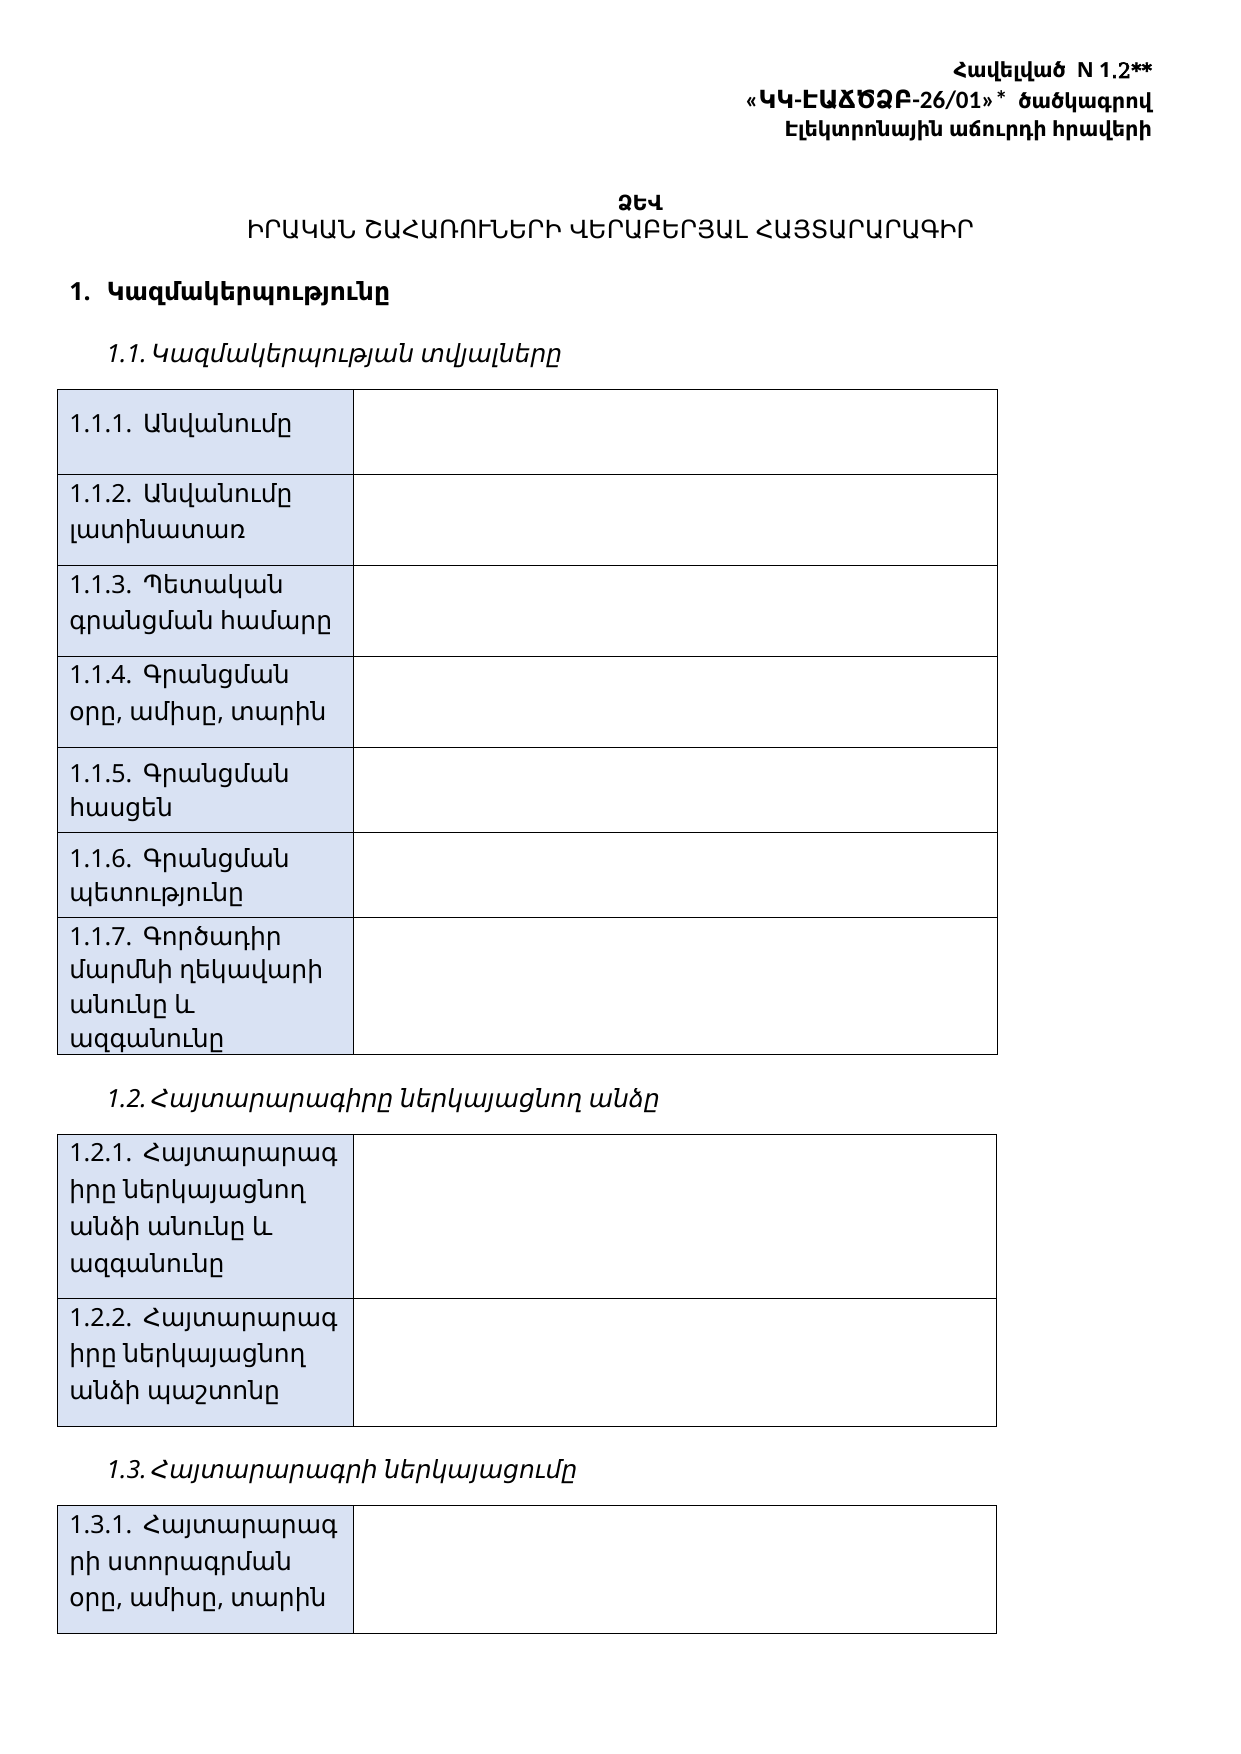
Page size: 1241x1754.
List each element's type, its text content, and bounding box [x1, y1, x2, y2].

table_cell [354, 657, 997, 747]
list Հայտարարագրի ներկայացումը [106, 1452, 1152, 1486]
table_header [354, 390, 997, 474]
list Կազմակերպությունը [69, 274, 1152, 308]
table_cell [354, 475, 997, 565]
table_cell [354, 1299, 996, 1426]
list Կազմակերպության տվյալները [106, 336, 1152, 370]
text Էլեկտրոնային աճուրդի հրավերի [69, 114, 1152, 143]
table_cell [354, 918, 997, 1054]
table_header Անվանումը [58, 390, 353, 474]
list Հայտարարագիրը ներկայացնող անձը [106, 1080, 1152, 1114]
table_header [354, 1135, 996, 1298]
table_cell Գրանցման պետությունը [58, 833, 353, 917]
text «ԿԿ-ԷԱՃԾՁԲ-26/01»* ծածկագրով [69, 84, 1152, 114]
table_cell Պետական գրանցման համարը [58, 566, 353, 656]
table_cell [354, 748, 997, 832]
table_cell [354, 833, 997, 917]
table_header [354, 1506, 996, 1633]
table_cell Գրանցման հասցեն [58, 748, 353, 832]
text ԻՐԱԿԱՆ ՇԱՀԱՌՈՒՆԵՐԻ ՎԵՐԱԲԵՐՅԱԼ ՀԱՅՏԱՐԱՐԱԳԻՐ [69, 216, 1152, 245]
table_header Հայտարարագիրը ներկայացնող անձի անունը և ազգանունը [58, 1135, 353, 1298]
table_cell [354, 566, 997, 656]
table_cell Անվանումը լատինատառ [58, 475, 353, 565]
table_cell Հայտարարագիրը ներկայացնող անձի պաշտոնը [58, 1299, 353, 1426]
text ՁԵՎ [69, 191, 1152, 216]
table_header Հայտարարագրի ստորագրման օրը, ամիսը, տարին [58, 1506, 353, 1633]
table_cell Գրանցման օրը, ամիսը, տարին [58, 657, 353, 747]
text Հավելված N 1․2** [69, 56, 1152, 84]
table_cell Գործադիր մարմնի ղեկավարի անունը և ազգանունը [58, 918, 353, 1054]
